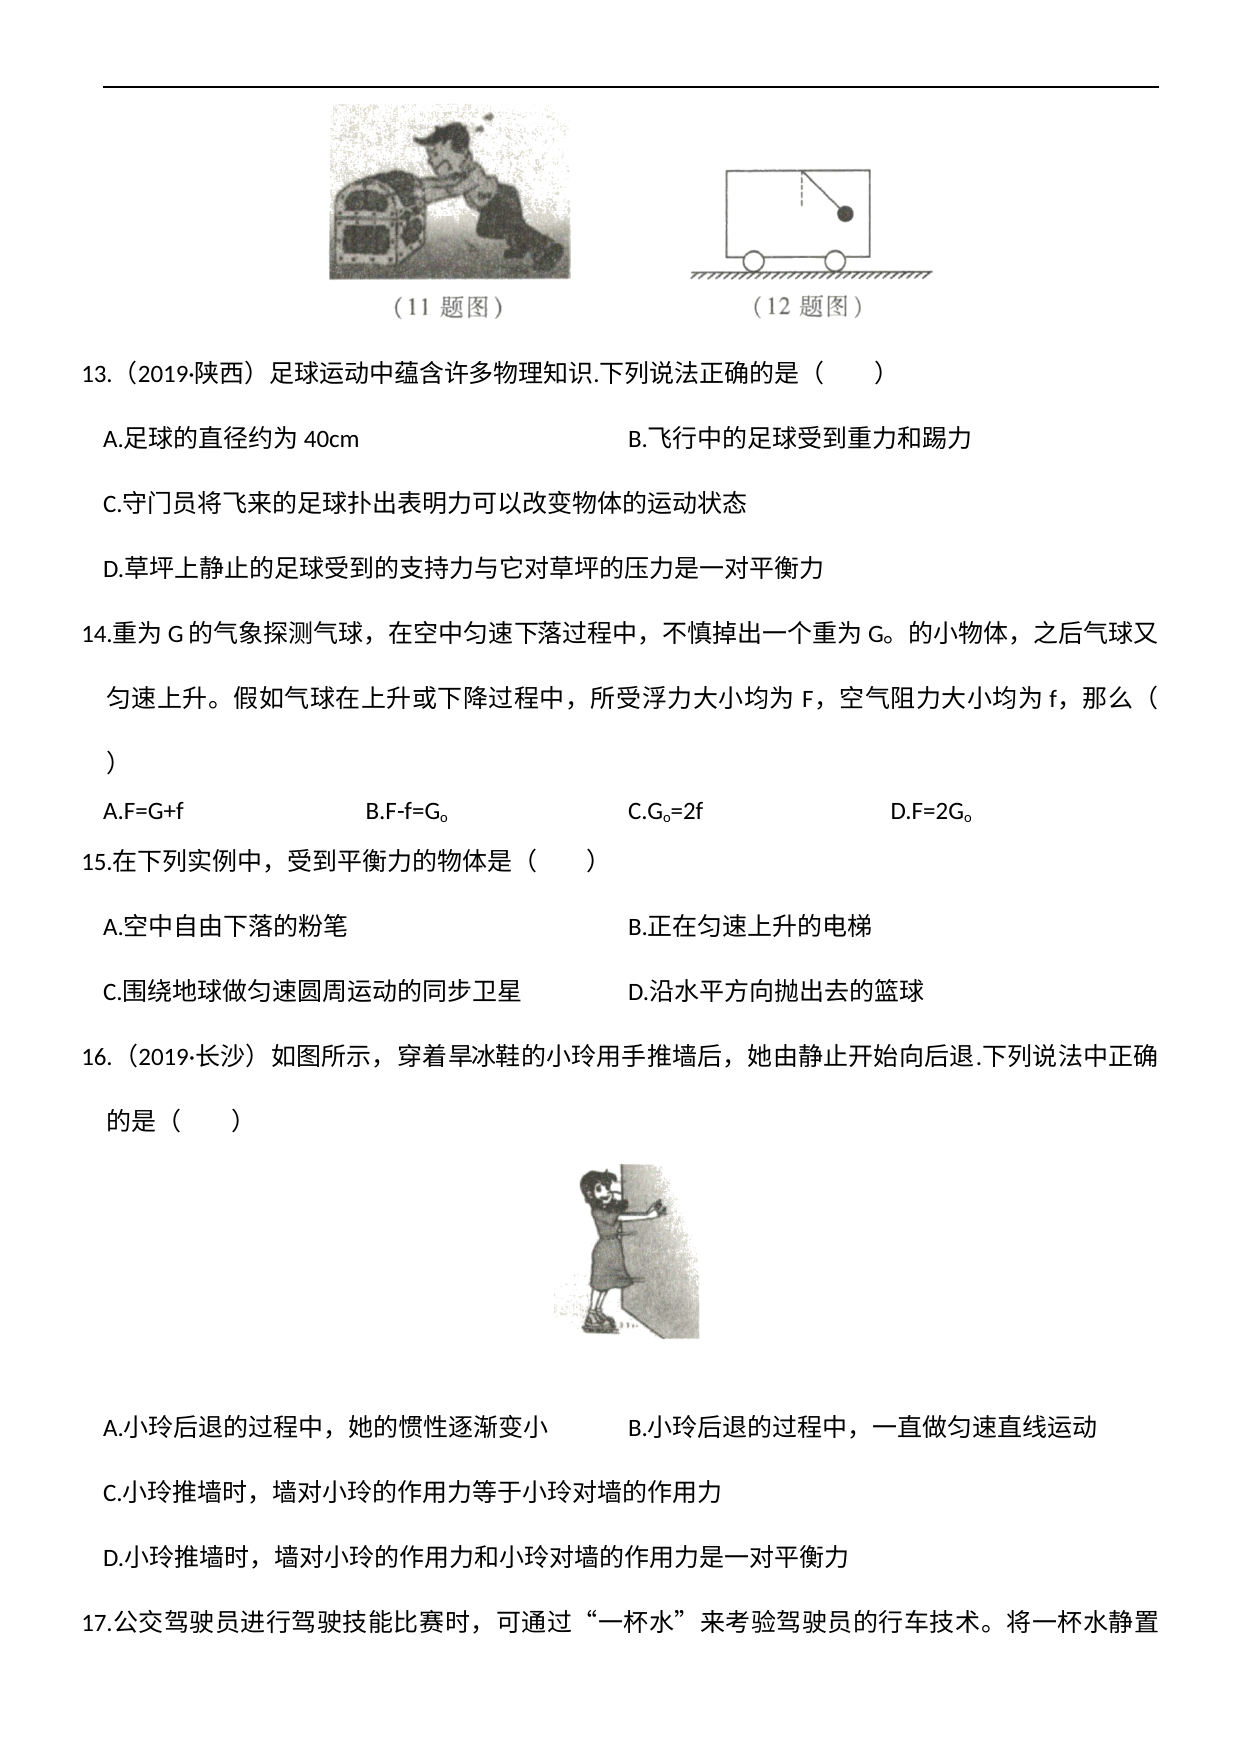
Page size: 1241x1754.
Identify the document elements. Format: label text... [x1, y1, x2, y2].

text A.小玲后退的过程中，她的惯性逐渐变小 B.小玲后退的过程中，一直做匀速直线运动 [103, 1393, 1159, 1458]
text 15.在下列实例中，受到平衡力的物体是（ ） [81, 827, 1159, 892]
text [81, 1588, 1159, 1653]
text D.小玲推墙时，墙对小玲的作用力和小玲对墙的作用力是一对平衡力 [103, 1523, 1159, 1588]
text 14.重为G的气象探测气球，在空中匀速下落过程中，不慎掉出一个重为G。的小物体，之后气球又匀速上升。假如气球在上升或下降过程中，所受浮力大小均为F，空气阻力大小均为f，那么（ ） [81, 599, 1159, 794]
text C.围绕地球做匀速圆周运动的同步卫星 D.沿水平方向抛出去的篮球 [103, 957, 1159, 1022]
text D.草坪上静止的足球受到的支持力与它对草坪的压力是一对平衡力 [103, 534, 1159, 599]
picture [327, 98, 935, 323]
text C.小玲推墙时，墙对小玲的作用力等于小玲对墙的作用力 [103, 1458, 1159, 1523]
text C.守门员将飞来的足球扑出表明力可以改变物体的运动状态 [103, 469, 1159, 534]
text 13.（2019·陕西）足球运动中蕴含许多物理知识.下列说法正确的是（ ） [81, 339, 1159, 404]
text A.空中自由下落的粉笔 B.正在匀速上升的电梯 [103, 892, 1159, 957]
text 16.（2019·长沙）如图所示，穿着旱冰鞋的小玲用手推墙后，她由静止开始向后退.下列说法中正确的是（ ） [81, 1022, 1159, 1152]
text A.足球的直径约为40cm B.飞行中的足球受到重力和踢力 [103, 404, 1159, 469]
text A.F=G+f B.F-f=Go C.Go=2f D.F=2Go [103, 794, 1159, 827]
picture [553, 1152, 709, 1355]
